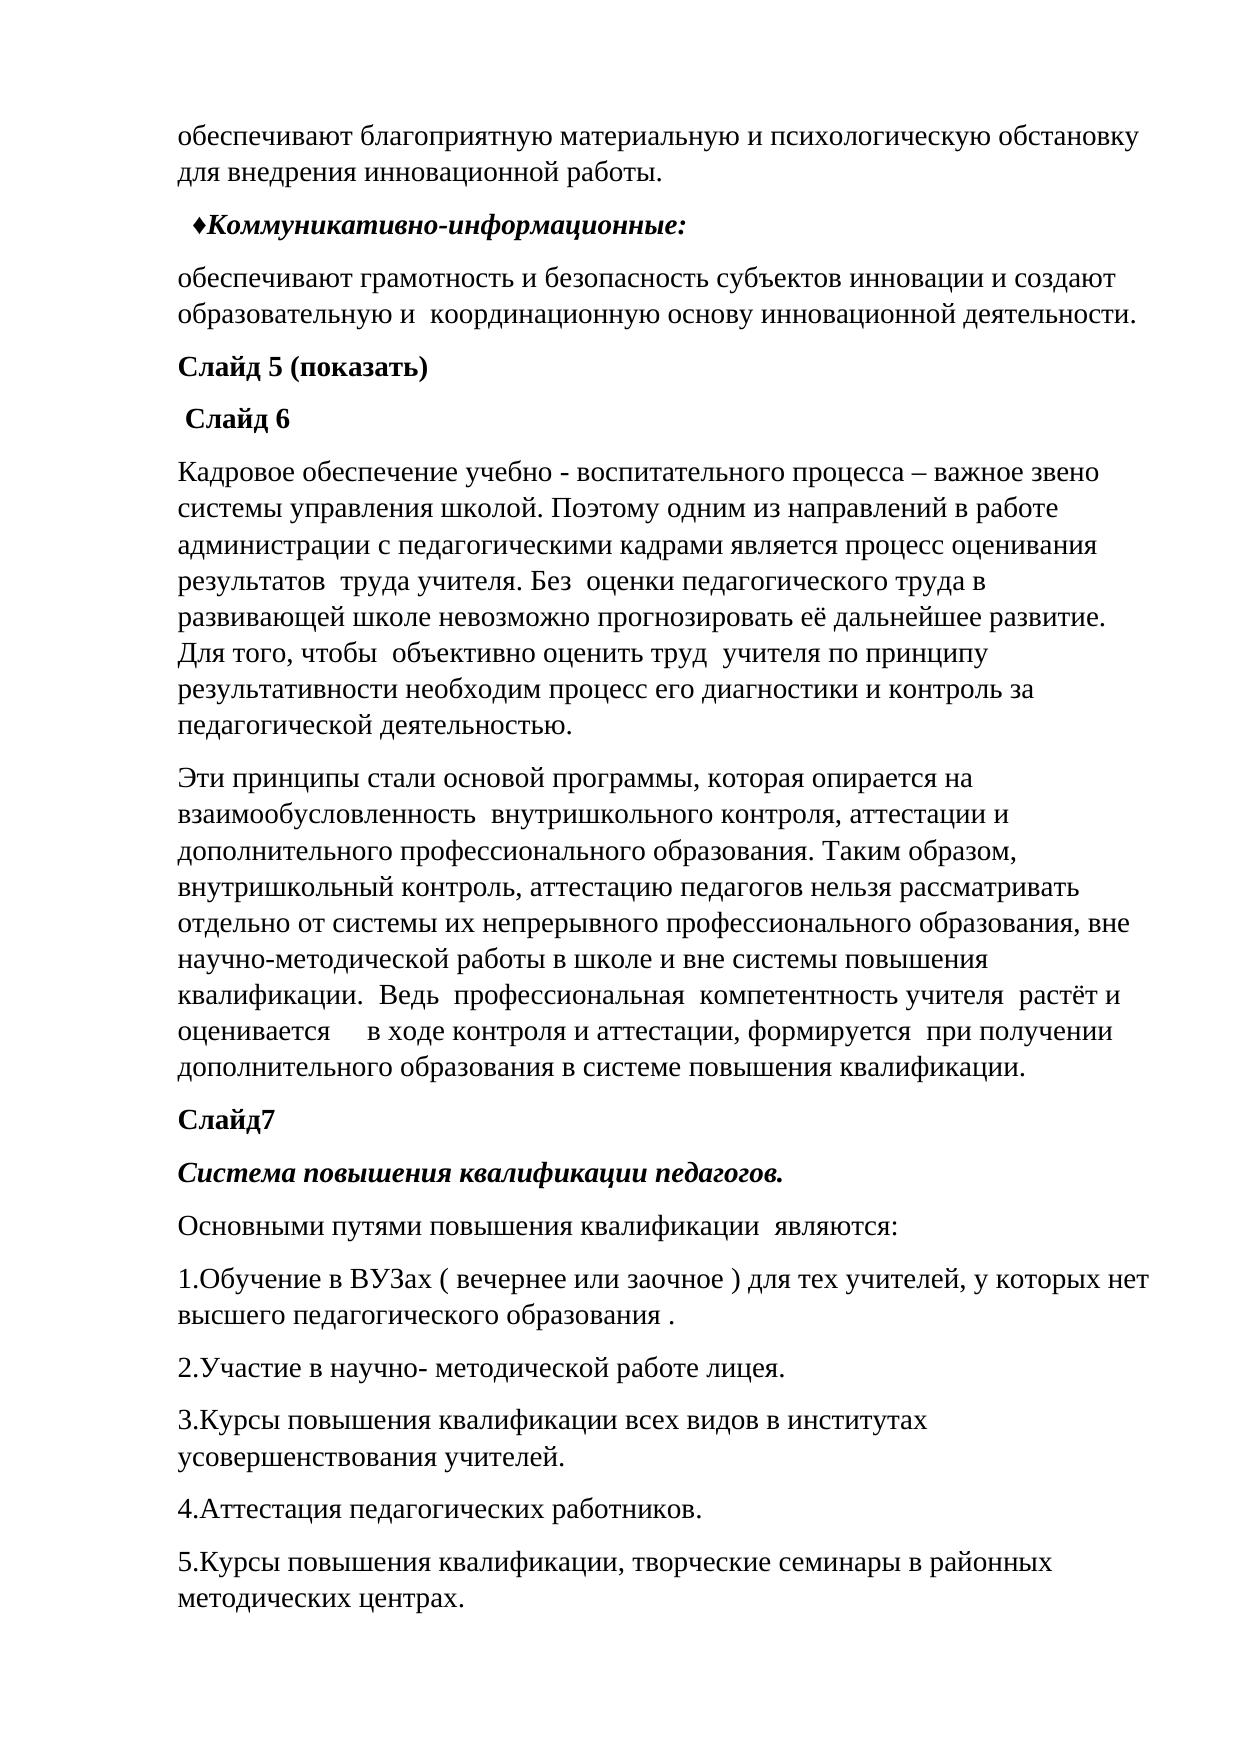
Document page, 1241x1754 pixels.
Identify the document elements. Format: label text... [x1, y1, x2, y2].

text Слайд 6 [177, 402, 1152, 435]
text Слайд 5 (показать) [177, 349, 1152, 382]
text Основными путями повышения квалификации являются: [177, 1208, 1152, 1241]
text 3.Курсы повышения квалификации всех видов в институтах усовершенствования учителей. [177, 1402, 1152, 1472]
text обеспечивают грамотность и безопасность субъектов инновации и создают образовательную и координационную основу инновационной деятельности. [177, 260, 1152, 329]
text 5.Курсы повышения квалификации, творческие семинары в районных методических центрах. [177, 1544, 1152, 1614]
text обеспечивают благоприятную материальную и психологическую обстановку для внедрения инновационной работы. [177, 118, 1152, 188]
text Слайд7 [177, 1102, 1152, 1136]
text 1.Обучение в ВУЗах ( вечернее или заочное ) для тех учителей, у которых нет высшего педагогического образования . [177, 1261, 1152, 1330]
text Кадровое обеспечение учебно - воспитательного процесса – важное звено системы управления школой. Поэтому одним из направлений в работе администрации с педагогическими кадрами является процесс оценивания результатов труда учителя. Без оценки педагогического труда в развивающей школе невозможно прогнозировать её дальнейшее развитие. Для того, чтобы объективно оценить труд учителя по принципу результативности необходим процесс его диагностики и контроль за педагогической деятельностью. [177, 454, 1152, 741]
text 2.Участие в научно- методической работе лицея. [177, 1350, 1152, 1383]
text Система повышения квалификации педагогов. [177, 1155, 1152, 1189]
text 4.Аттестация педагогических работников. [177, 1491, 1152, 1525]
text ♦Коммуникативно-информационные: [177, 207, 1152, 241]
text Эти принципы стали основой программы, которая опирается на взаимообусловленность внутришкольного контроля, аттестации и дополнительного профессионального образования. Таким образом, внутришкольный контроль, аттестацию педагогов нельзя рассматривать отдельно от системы их непрерывного профессионального образования, вне научно-методической работы в школе и вне системы повышения квалификации. Ведь профессиональная компетентность учителя растёт и оценивается в ходе контроля и аттестации, формируется при получении дополнительного образования в системе повышения квалификации. [177, 760, 1152, 1083]
